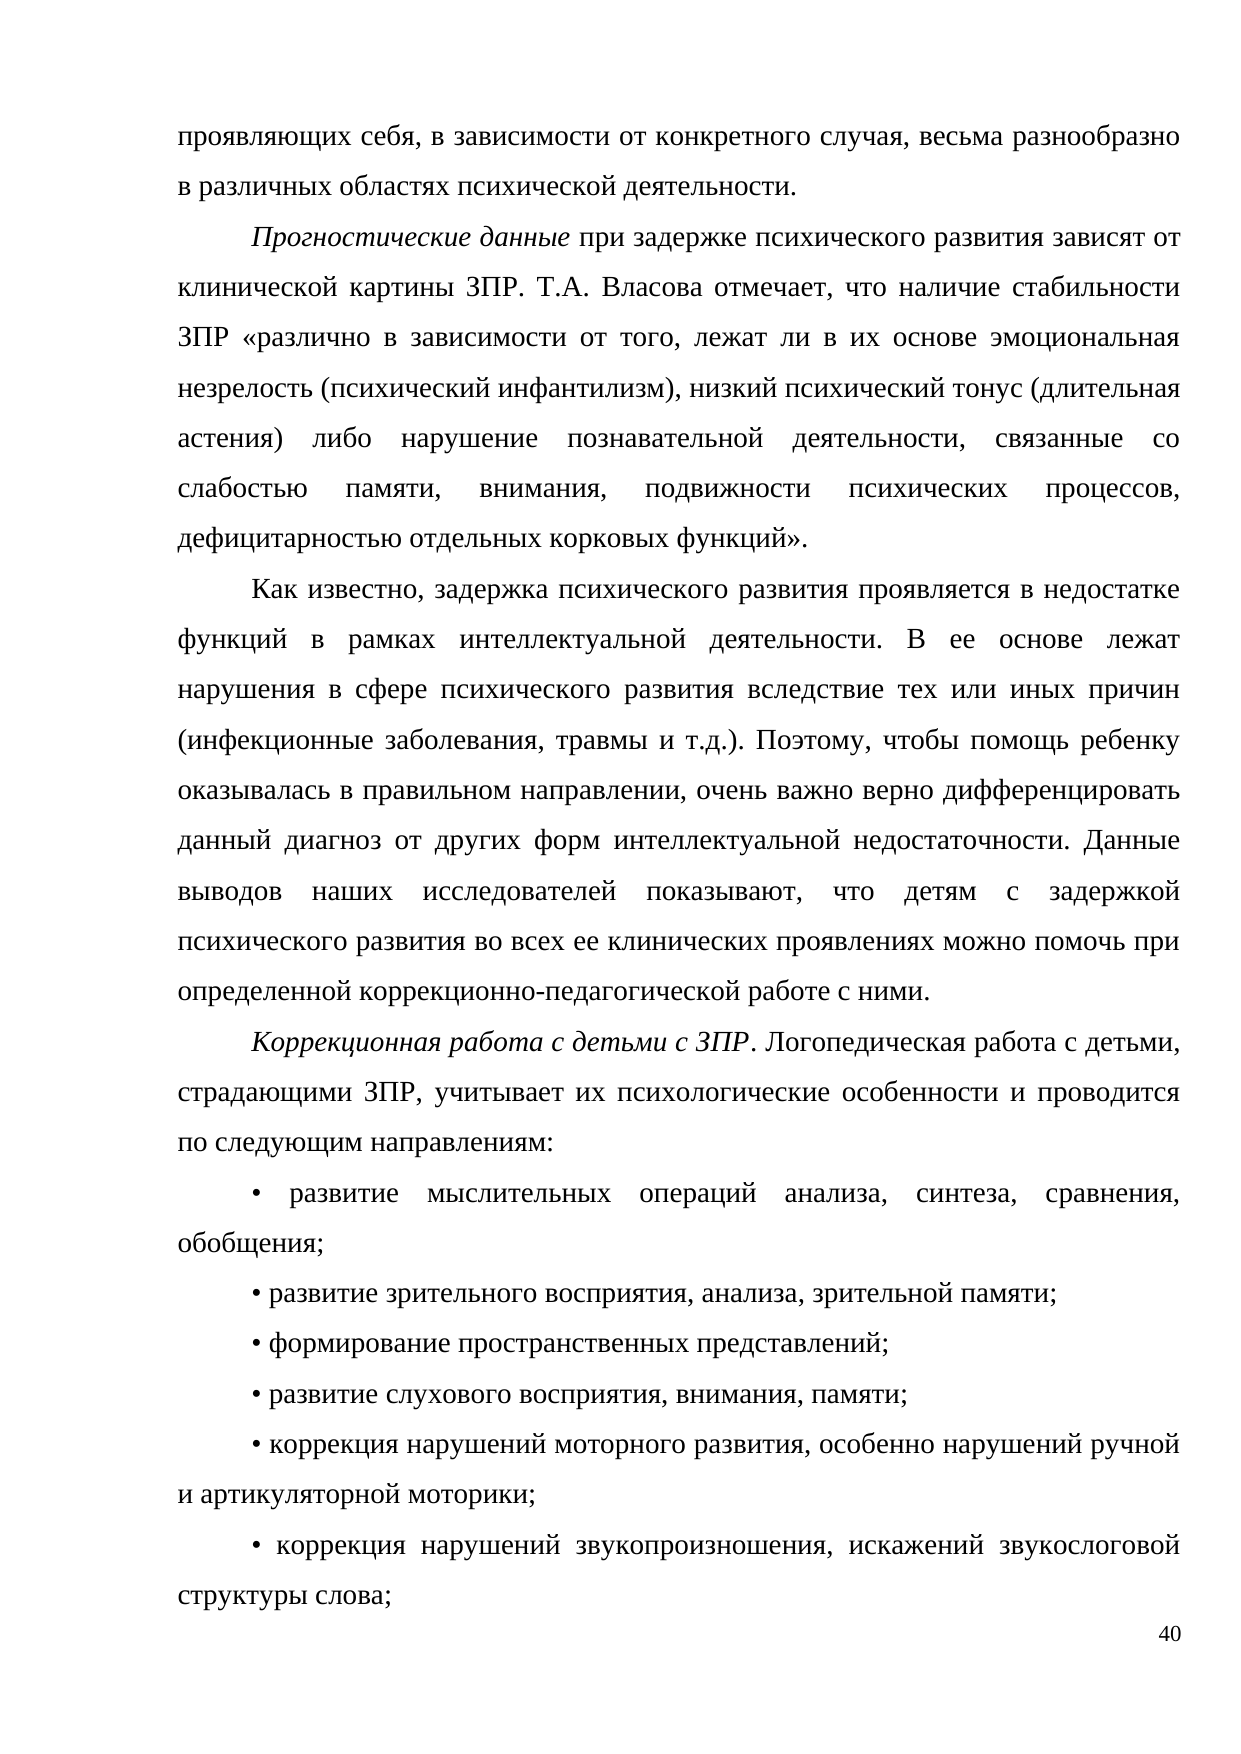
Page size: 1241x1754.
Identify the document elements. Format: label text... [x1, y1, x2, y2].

text • коррекция нарушений моторного развития, особенно нарушений ручной и артикуляторной моторики; [177, 1426, 1181, 1510]
text • формирование пространственных представлений; [177, 1326, 1181, 1359]
text • развитие зрительного восприятия, анализа, зрительной памяти; [177, 1275, 1181, 1309]
text Как известно, задержка психического развития проявляется в недостатке функций в рамках интеллектуальной деятельности. В ее основе лежат нарушения в сфере психического развития вследствие тех или иных причин (инфекционные заболевания, травмы и т.д.). Поэтому, чтобы помощь ребенку оказывалась в правильном направлении, очень важно верно дифференцировать данный диагноз от других форм интеллектуальной недостаточности. Данные выводов наших исследователей показывают, что детям с задержкой психического развития во всех ее клинических проявлениях можно помочь при определенной коррекционно-педагогической работе с ними. [177, 571, 1181, 1007]
text Коррекционная работа с детьми с ЗПР. Логопедическая работа с детьми, страдающими ЗПР, учитывает их психологические особенности и проводится по следующим направлениям: [177, 1024, 1181, 1158]
text • развитие мыслительных операций анализа, синтеза, сравнения, обобщения; [177, 1175, 1181, 1258]
text Прогностические данные при задержке психического развития зависят от клинической картины ЗПР. Т.А. Власова отмечает, что наличие стабильности ЗПР «различно в зависимости от того, лежат ли в их основе эмоциональная незрелость (психический инфантилизм), низкий психический тонус (длительная астения) либо нарушение познавательной деятельности, связанные со слабостью памяти, внимания, подвижности психических процессов, дефицитарностью отдельных корковых функций». [177, 219, 1181, 554]
text • коррекция нарушений звукопроизношения, искажений звукослоговой структуры слова; [177, 1527, 1181, 1611]
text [177, 118, 1181, 202]
text • развитие слухового восприятия, внимания, памяти; [177, 1376, 1181, 1409]
